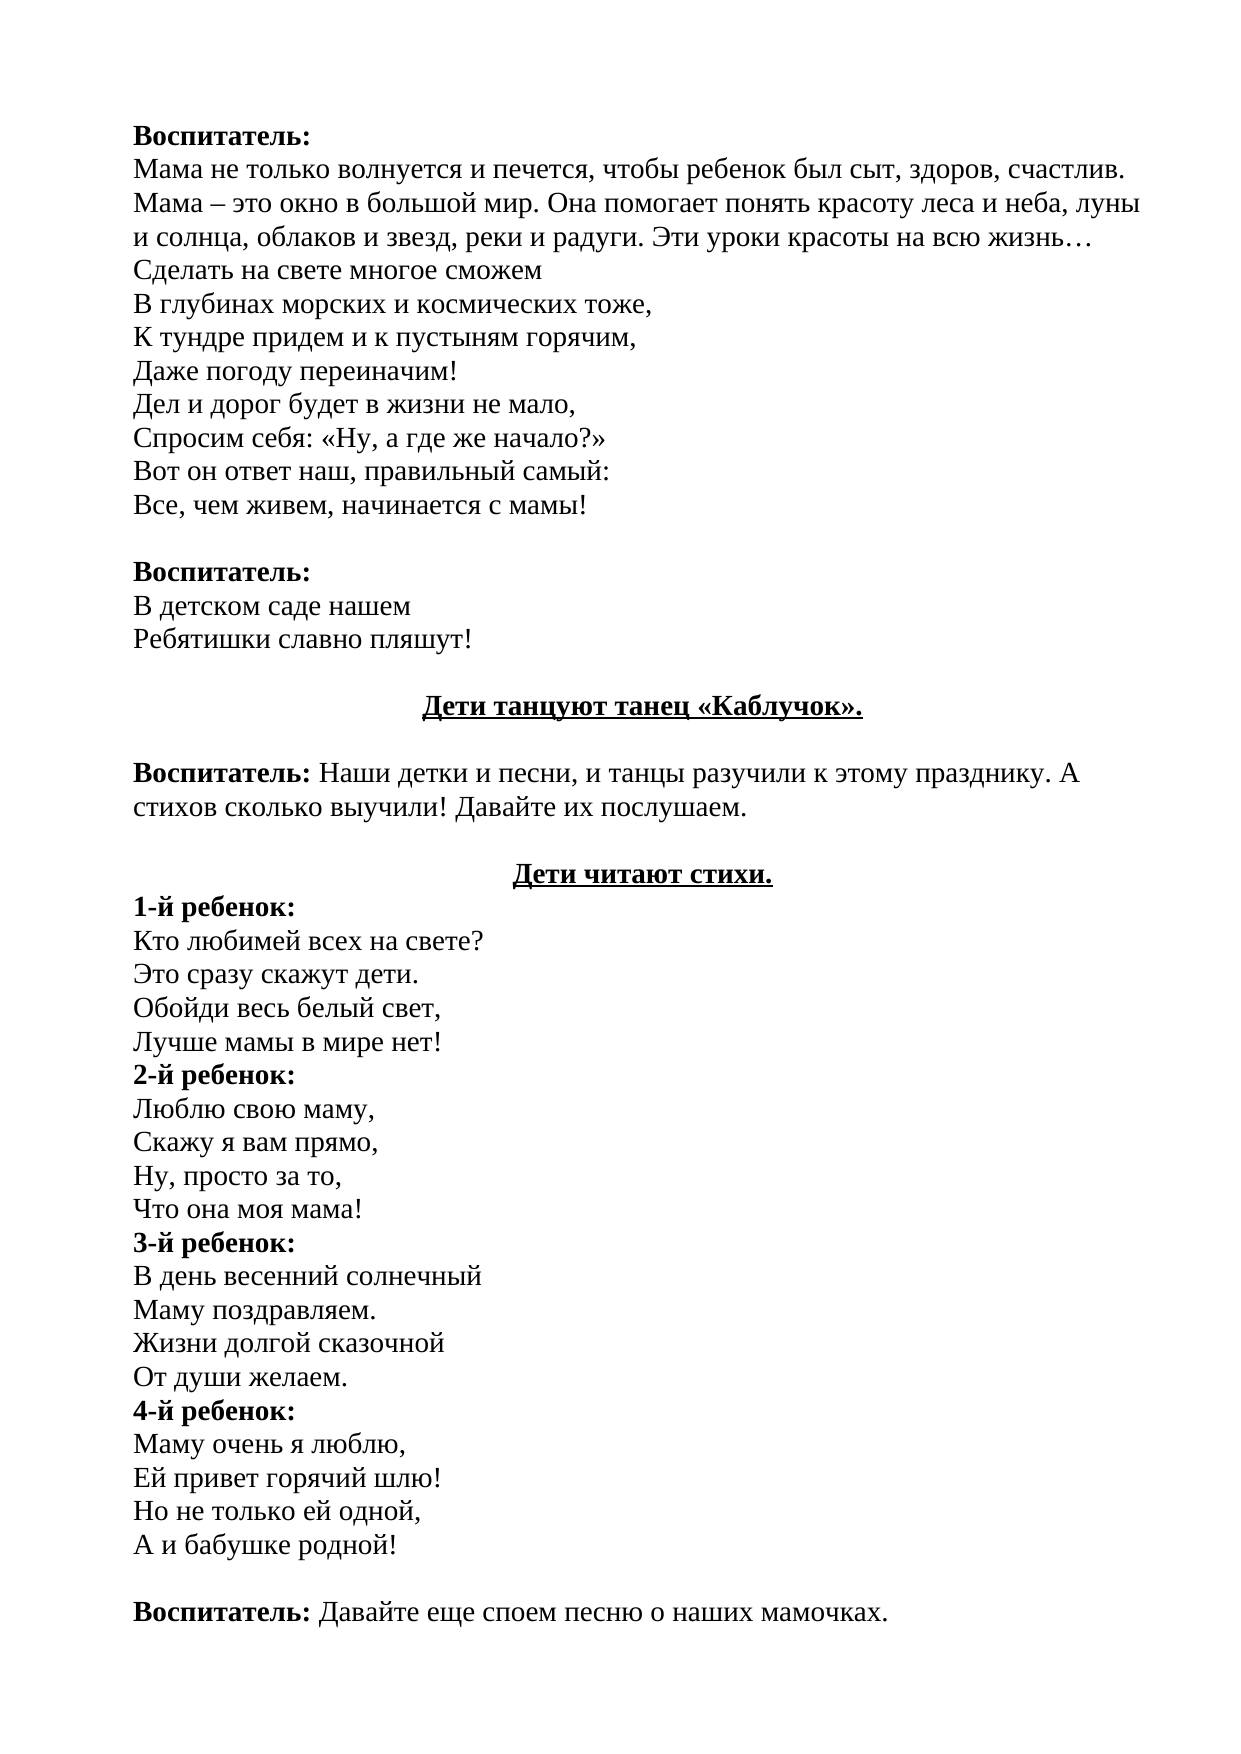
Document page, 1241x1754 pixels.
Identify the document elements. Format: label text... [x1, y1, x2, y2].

text Жизни долгой сказочной [133, 1326, 1152, 1359]
text Ребятишки славно пляшут! [133, 621, 1152, 655]
text Что она моя мама! [133, 1191, 1152, 1225]
text Дел и дорог будет в жизни не мало, [133, 386, 1152, 420]
text Мама не только волнуется и печется, чтобы ребенок был сыт, здоров, счастлив. Мама – это окно в большой мир. Она помогает понять красоту леса и неба, луны и солнца, облаков и звезд, реки и радуги. Эти уроки красоты на всю жизнь… [133, 152, 1152, 252]
text Дети танцуют танец «Каблучок». [133, 688, 1152, 722]
text Воспитатель: Наши детки и песни, и танцы разучили к этому празднику. А стихов сколько выучили! Давайте их послушаем. [133, 755, 1152, 822]
text Все, чем живем, начинается с мамы! [133, 487, 1152, 521]
text Дети читают стихи. [133, 856, 1152, 889]
text 4-й ребенок: [133, 1393, 1152, 1426]
text 3-й ребенок: [133, 1225, 1152, 1258]
text Ей привет горячий шлю! [133, 1460, 1152, 1493]
text Обойди весь белый свет, [133, 990, 1152, 1024]
text В детском саде нашем [133, 588, 1152, 621]
text Лучше мамы в мире нет! [133, 1024, 1152, 1057]
text Но не только ей одной, [133, 1493, 1152, 1527]
text Даже погоду переиначим! [133, 353, 1152, 386]
text Сделать на свете многое сможем [133, 252, 1152, 286]
text Воспитатель: [133, 118, 1152, 152]
text В день весенний солнечный [133, 1258, 1152, 1292]
text В глубинах морских и космических тоже, [133, 286, 1152, 319]
text Ну, просто за то, [133, 1158, 1152, 1191]
text Люблю свою маму, [133, 1091, 1152, 1124]
text Маму очень я люблю, [133, 1426, 1152, 1460]
text От души желаем. [133, 1359, 1152, 1393]
text Маму поздравляем. [133, 1292, 1152, 1326]
text Воспитатель: [133, 554, 1152, 588]
text А и бабушке родной! [133, 1527, 1152, 1560]
text Скажу я вам прямо, [133, 1124, 1152, 1158]
text Это сразу скажут дети. [133, 957, 1152, 990]
text Кто любимей всех на свете? [133, 923, 1152, 957]
text 2-й ребенок: [133, 1057, 1152, 1091]
text Воспитатель: Давайте еще споем песню о наших мамочках. [133, 1594, 1152, 1627]
text 1-й ребенок: [133, 889, 1152, 923]
text Спросим себя: «Ну, а где же начало?» [133, 420, 1152, 453]
text К тундре придем и к пустыням горячим, [133, 319, 1152, 353]
text Вот он ответ наш, правильный самый: [133, 453, 1152, 487]
